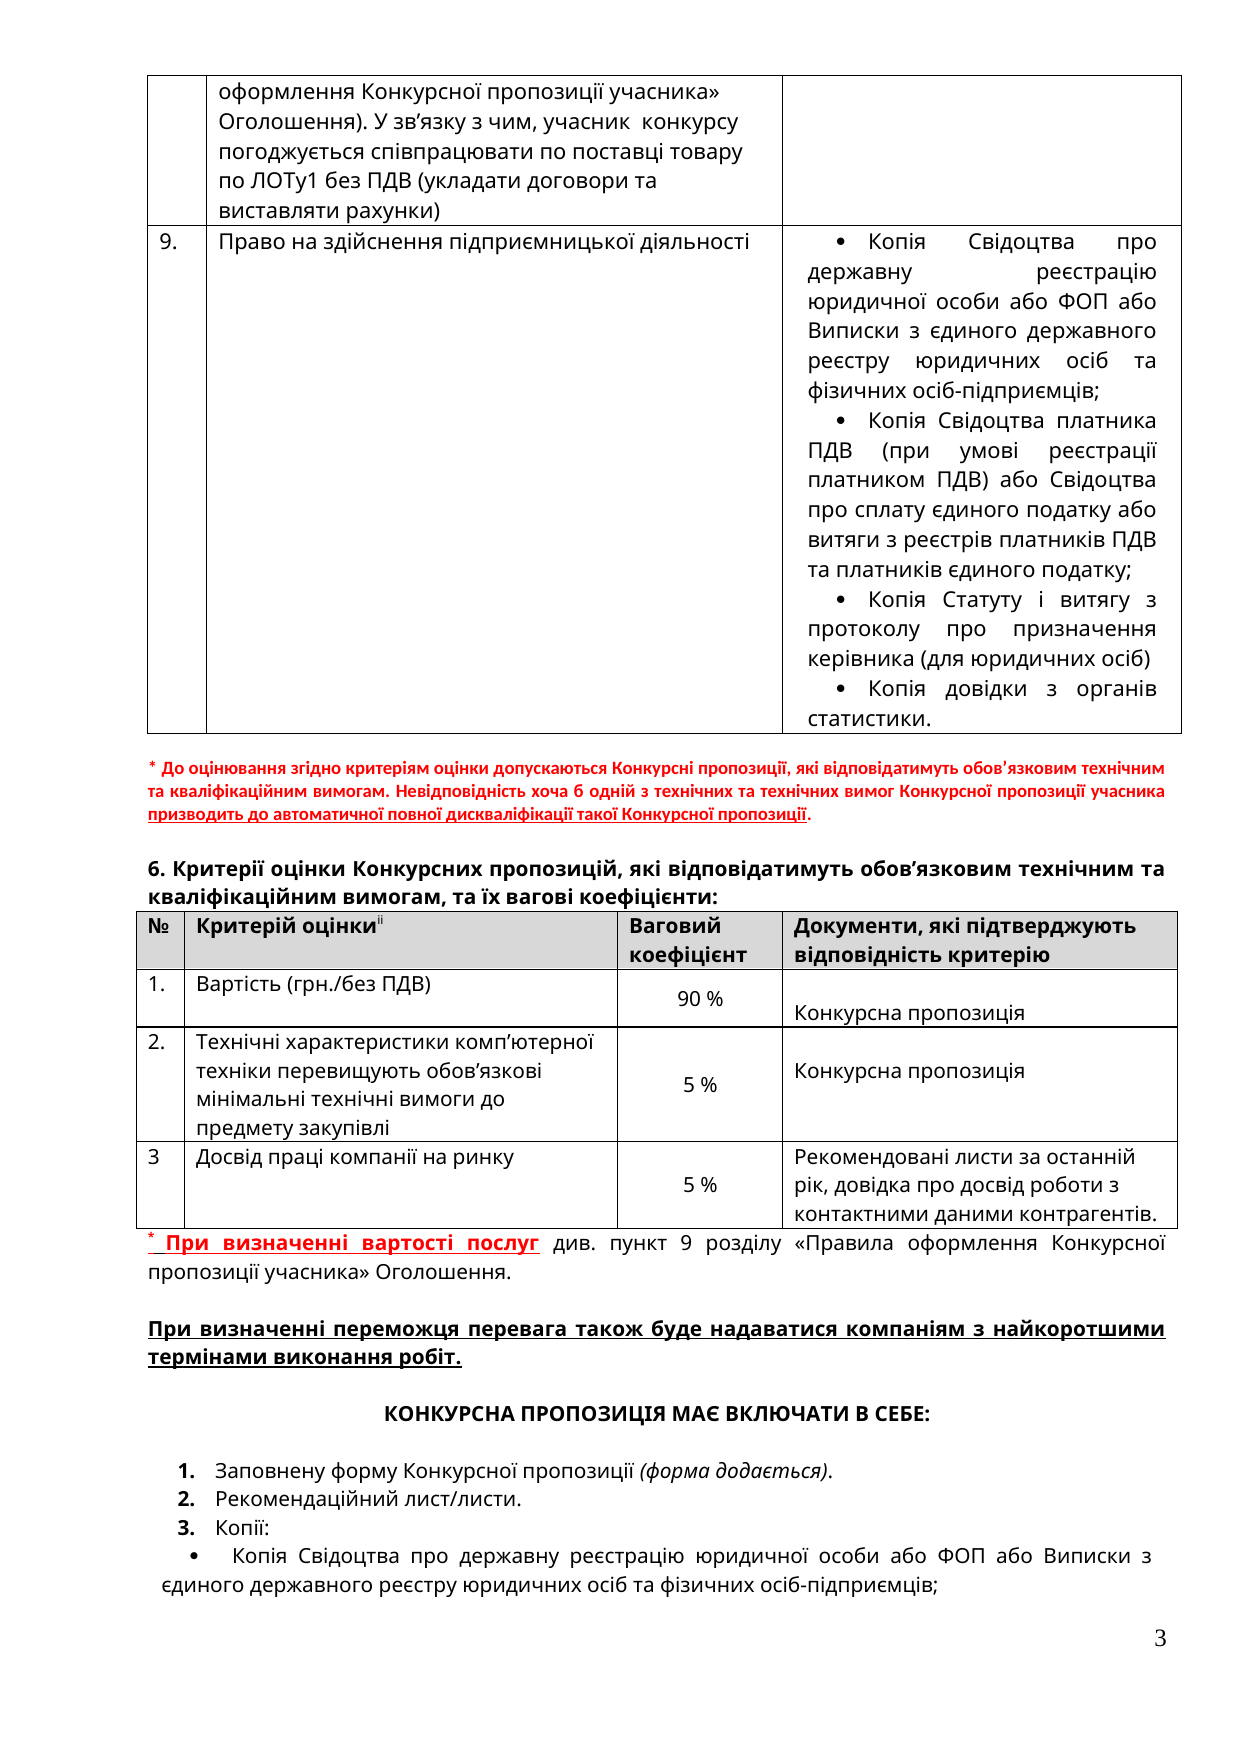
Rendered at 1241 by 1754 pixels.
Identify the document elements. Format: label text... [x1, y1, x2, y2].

text * До оцінювання згідно критеріям оцінки допускаються Конкурсні пропозиції, які відповідатимуть обов’язковим технічним та кваліфікаційним вимогам. Невідповідність хоча б одній з технічних та технічних вимог Конкурсної пропозиції учасника призводить до автоматичної повної дискваліфікації такої Конкурсної пропозиції. [148, 756, 1167, 825]
table_cell 8. [148, 76, 206, 225]
table_header № [137, 912, 184, 968]
table_header Критерій оцінки [185, 912, 617, 968]
table_cell Конкурсна пропозиція [783, 1028, 1177, 1141]
table_header Ваговий коефіцієнт [618, 912, 782, 968]
table_cell 2. [137, 1028, 184, 1141]
table_cell 90 % [618, 970, 782, 1026]
table_cell Рекомендовані листи за останній рік, довідка про досвід роботи з контактними даними контрагентів. [783, 1142, 1177, 1227]
list Копії: [148, 1513, 1167, 1541]
table_cell Вартість (грн./без ПДВ) [185, 970, 617, 1026]
table_cell Копія Свідоцтва про державну реєстрацію юридичної особи або ФОП або Виписки з єдиного державного реєстру юридичних осіб та фізичних осіб-підприємців; Копія Свідоцтва платника ПДВ (при умові реєстрації платником ПДВ) або Свідоцтва про сплату єдиного податку або витяги з реєстрів платників ПДВ та платників єдиного податку; Копія Статуту і витягу з протоколу про призначення керівника (для юридичних осіб) Копія довідки з органів статистики. [783, 226, 1181, 732]
table_header Документи, які підтверджують відповідність критерію [783, 912, 1177, 968]
table_cell Конкурсна пропозиція [783, 970, 1177, 1026]
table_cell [783, 76, 1181, 225]
table_cell Досвід праці компанії на ринку [185, 1142, 617, 1227]
text КОНКУРСНА ПРОПОЗИЦІЯ МАЄ ВКЛЮЧАТИ В СЕБЕ: [148, 1399, 1167, 1428]
table_cell 5 % [618, 1028, 782, 1141]
list Копія Свідоцтва про державну реєстрацію юридичної особи або ФОП або Виписки з єдиного державного реєстру юридичних осіб та фізичних осіб-підприємців; [161, 1541, 1153, 1598]
table_cell 3 [137, 1142, 184, 1227]
text При визначенні переможця перевага також буде надаватися компаніям з найкоротшими термінами виконання робіт. [148, 1314, 1167, 1371]
text 6. Критерії оцінки Конкурсних пропозицій, які відповідатимуть обов’язковим технічним та кваліфікаційним вимогам, та їх вагові коефіцієнти: [148, 854, 1167, 911]
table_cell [207, 76, 782, 225]
table_cell 1. [137, 970, 184, 1026]
table_cell 9. [148, 226, 206, 732]
text * При визначенні вартості послуг див. пункт 9 розділу «Правила оформлення Конкурсної пропозиції учасника» Оголошення. [148, 1229, 1167, 1285]
table_cell 5 % [618, 1142, 782, 1227]
table_cell Технічні характеристики комп’ютерної техніки перевищують обов’язкові мінімальні технічні вимоги до предмету закупівлі [185, 1028, 617, 1141]
list Заповнену форму Конкурсної пропозиції (форма додається). [148, 1456, 1167, 1484]
table_cell Право на здійснення підприємницької діяльності [207, 226, 782, 732]
list Рекомендаційний лист/листи. [177, 1484, 1167, 1513]
